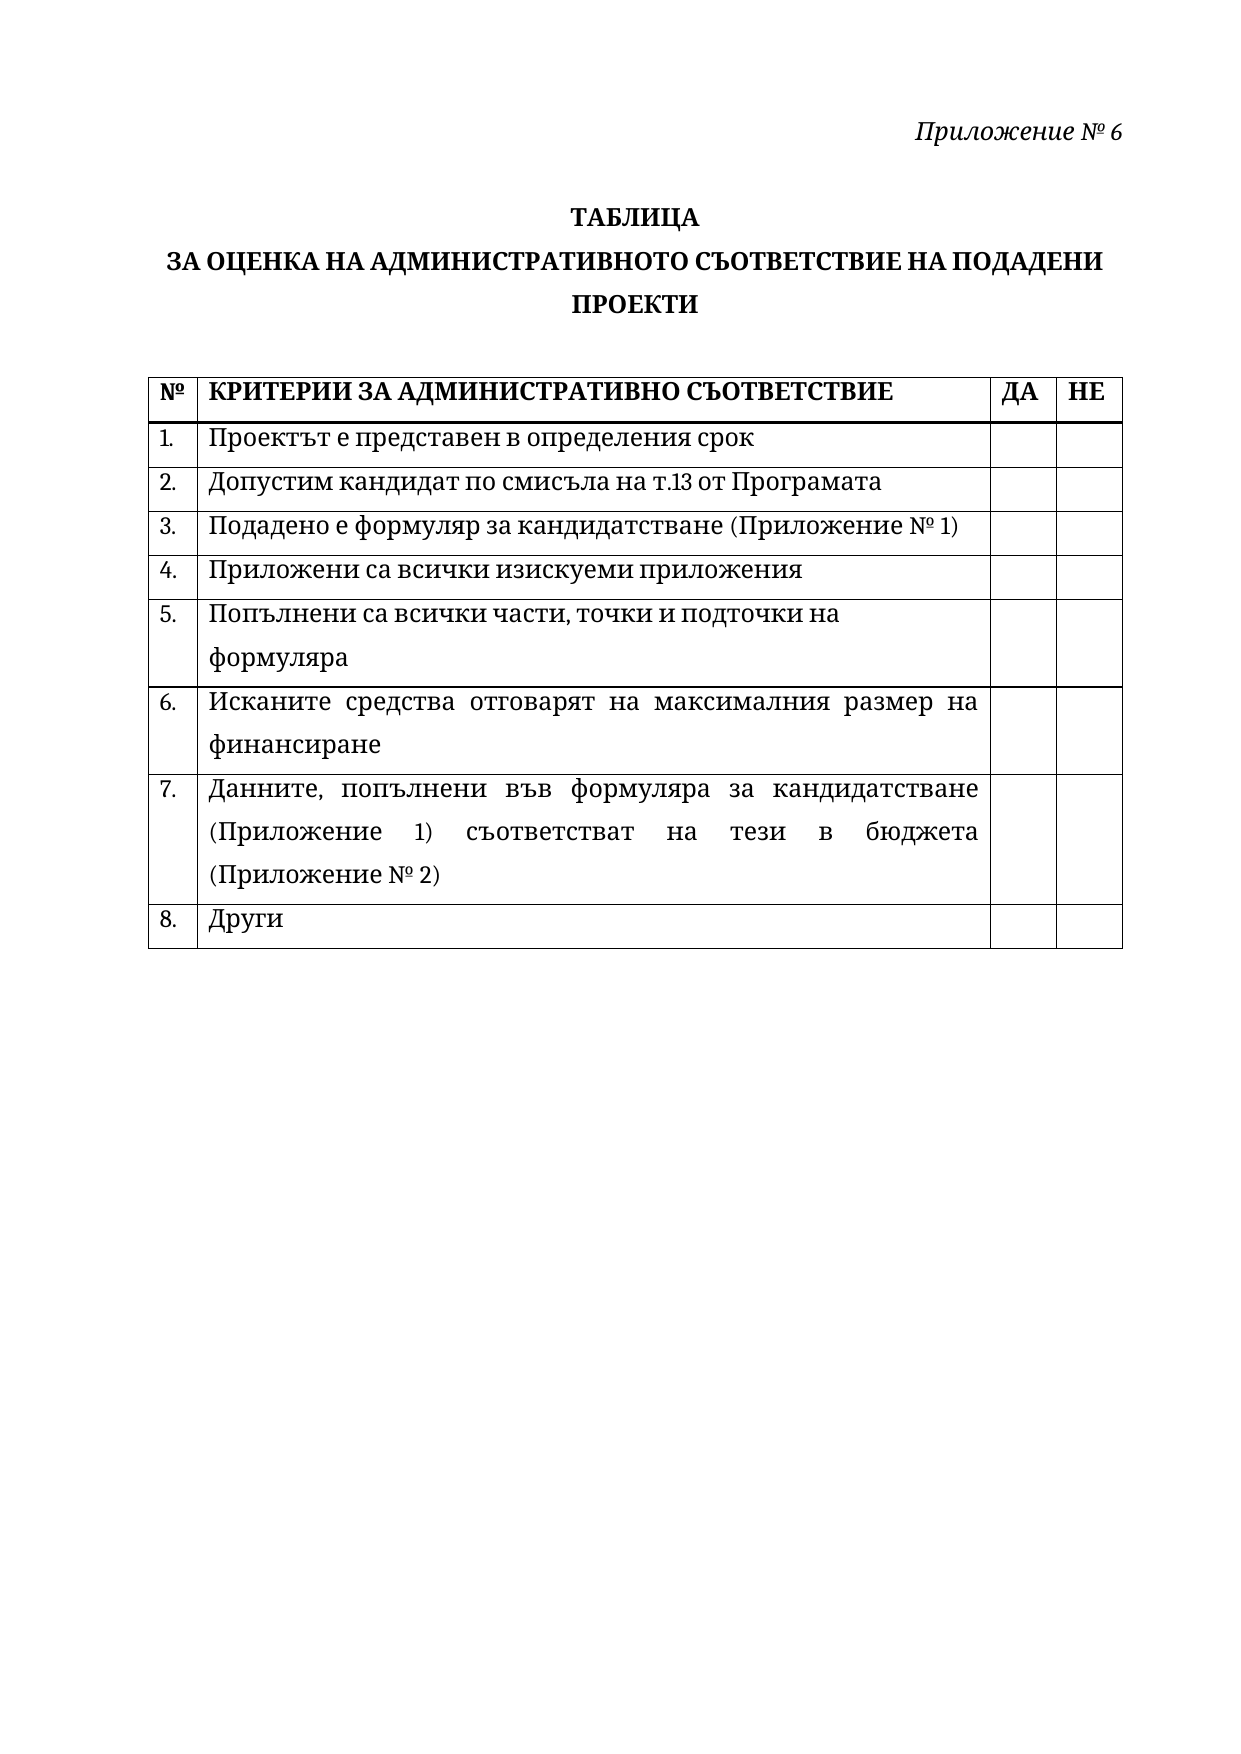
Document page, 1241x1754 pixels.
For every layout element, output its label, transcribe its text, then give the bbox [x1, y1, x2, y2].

table_cell [991, 600, 1056, 686]
table_cell [1057, 775, 1122, 904]
table_header № [149, 378, 197, 421]
table_cell 7. [149, 775, 197, 904]
table_cell [1057, 424, 1122, 467]
table_header ДА [991, 378, 1056, 421]
table_cell [991, 688, 1056, 774]
table_cell 8. [149, 905, 197, 948]
table_cell Исканите средства отговарят на максималния размер на финансиране [198, 688, 990, 774]
table_cell [1057, 905, 1122, 948]
table_cell 3. [149, 512, 197, 555]
table_header НЕ [1057, 378, 1122, 421]
table_cell [991, 468, 1056, 511]
table_cell [1057, 688, 1122, 774]
table_cell Други [198, 905, 990, 948]
text ЗА ОЦЕНКА НА АДМИНИСТРАТИВНОТО СЪОТВЕТСТВИЕ НА ПОДАДЕНИ ПРОЕКТИ [148, 247, 1122, 319]
table_cell [1057, 512, 1122, 555]
table_cell [991, 512, 1056, 555]
table_cell 5. [149, 600, 197, 686]
table_header КРИТЕРИИ ЗА АДМИНИСТРАТИВНО СЪОТВЕТСТВИЕ [198, 378, 990, 421]
table_cell [1057, 468, 1122, 511]
table_cell 4. [149, 556, 197, 599]
table_cell Попълнени са всички части, точки и подточки на формуляра [198, 600, 990, 686]
text ТАБЛИЦА [148, 204, 1122, 233]
table_cell Проектът е представен в определения срок [198, 424, 990, 467]
table_cell 2. [149, 468, 197, 511]
table_cell [1057, 600, 1122, 686]
table_cell Данните, попълнени във формуляра за кандидатстване (Приложение 1) съответстват на тези в бюджета (Приложение № 2) [198, 775, 990, 904]
table_cell Приложени са всички изискуеми приложения [198, 556, 990, 599]
table_cell [991, 424, 1056, 467]
table_cell [991, 556, 1056, 599]
table_cell [1057, 556, 1122, 599]
table_cell [991, 905, 1056, 948]
table_cell 1. [149, 424, 197, 467]
text Приложение № 6 [148, 118, 1122, 147]
table_cell 6. [149, 688, 197, 774]
table_cell Допустим кандидат по смисъла на т.13 от Програмата [198, 468, 990, 511]
table_cell [991, 775, 1056, 904]
table_cell Подадено е формуляр за кандидатстване (Приложение № 1) [198, 512, 990, 555]
